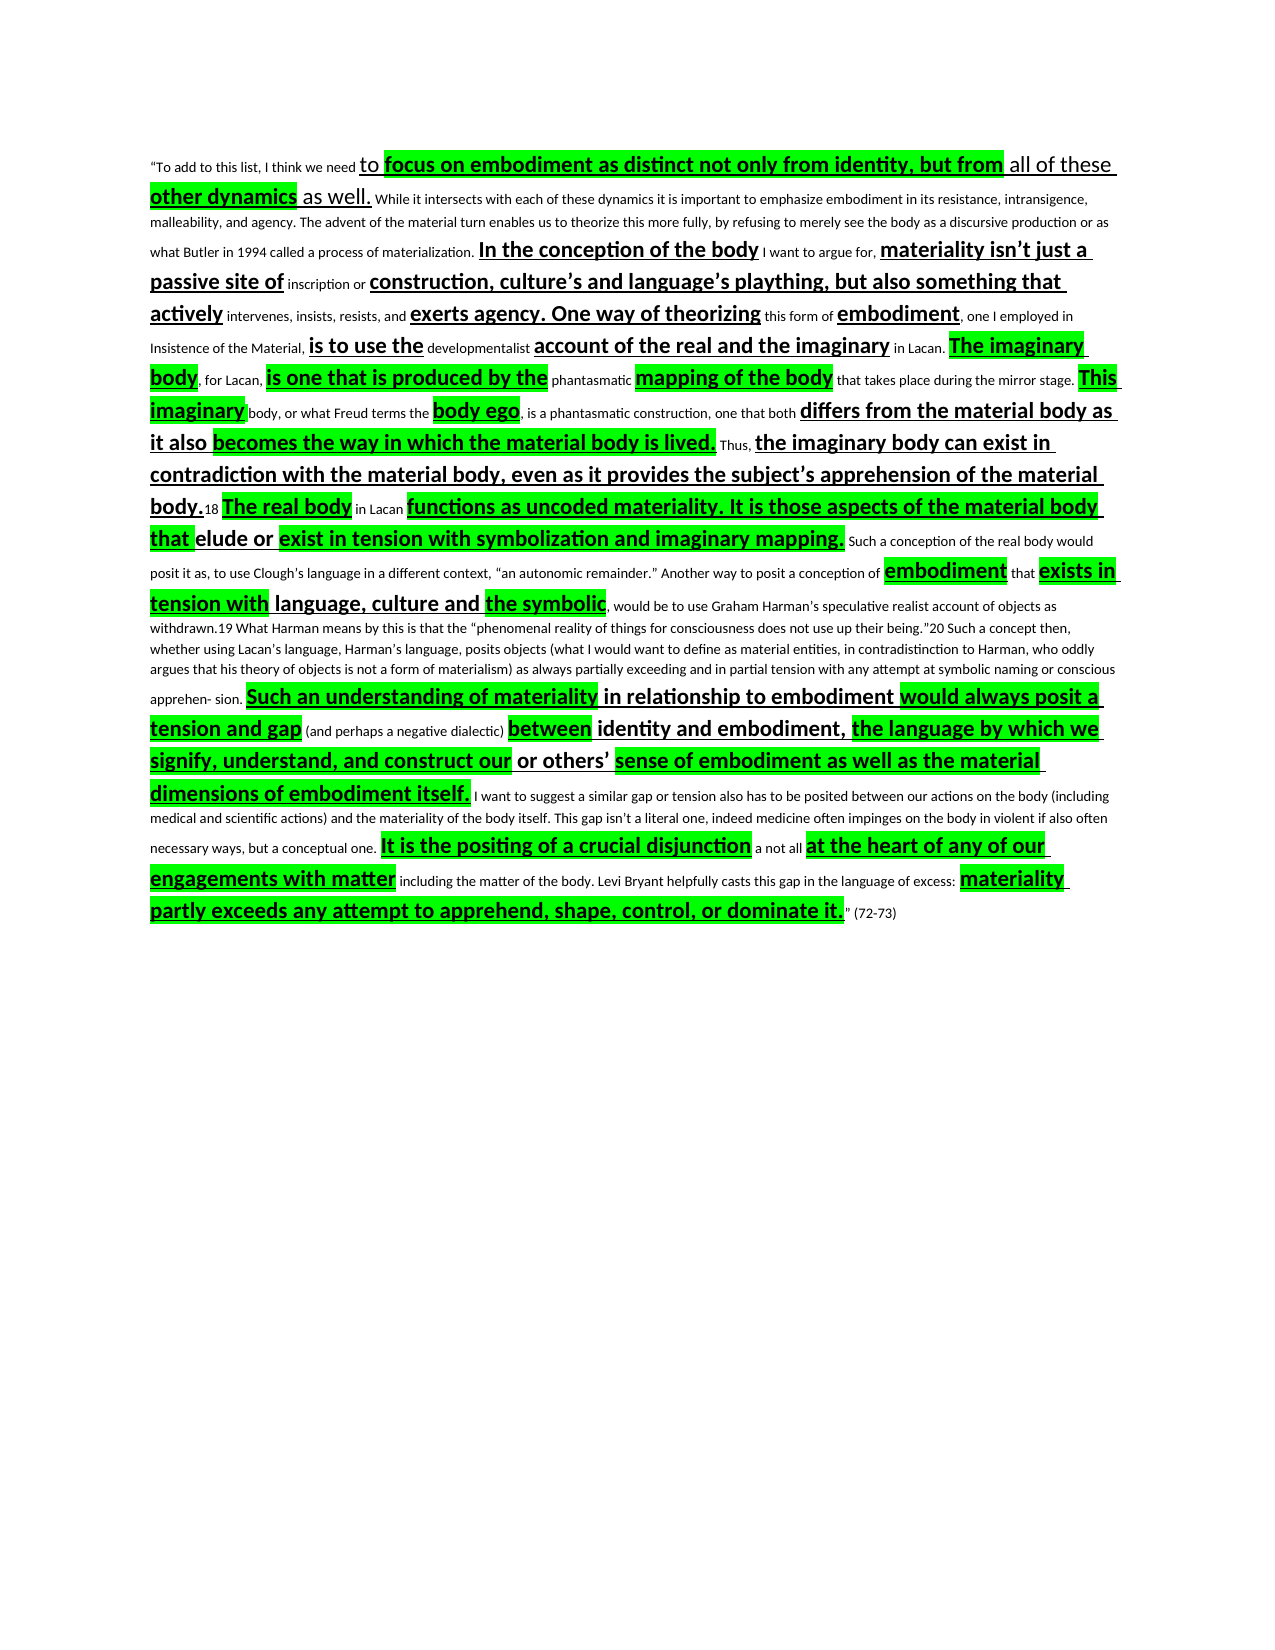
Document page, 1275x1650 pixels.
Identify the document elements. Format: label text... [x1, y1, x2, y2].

text “To add to this list, I think we need to focus on embodiment as distinct not only from identity, but from all of these other dynamics as well. While it intersects with each of these dynamics it is important to emphasize embodiment in its resistance, intransigence, malleability, and agency. The advent of the material turn enables us to theorize this more fully, by refusing to merely see the body as a discursive production or as what Butler in 1994 called a process of materialization. In the conception of the body I want to argue for, materiality isn’t just a passive site of inscription or construction, culture’s and language’s plaything, but also something that actively intervenes, insists, resists, and exerts agency. One way of theorizing this form of embodiment, one I employed in Insistence of the Material, is to use the developmentalist account of the real and the imaginary in Lacan. The imaginary body, for Lacan, is one that is produced by the phantasmatic mapping of the body that takes place during the mirror stage. This imaginary body, or what Freud terms the body ego, is a phantasmatic construction, one that both differs from the material body as it also becomes the way in which the material body is lived. Thus, the imaginary body can exist in contradiction with the material body, even as it provides the subject’s apprehension of the material body.18 The real body in Lacan functions as uncoded materiality. It is those aspects of the material body that elude or exist in tension with symbolization and imaginary mapping. Such a conception of the real body would posit it as, to use Clough’s language in a different context, “an autonomic remainder.” Another way to posit a conception of embodiment that exists in tension with language, culture and the symbolic, would be to use Graham Harman’s speculative realist account of objects as withdrawn.19 What Harman means by this is that the “phenomenal reality of things for consciousness does not use up their being.”20 Such a concept then, whether using Lacan’s language, Harman’s language, posits objects (what I would want to define as material entities, in contradistinction to Harman, who oddly argues that his theory of objects is not a form of materialism) as always partially exceeding and in partial tension with any attempt at symbolic naming or conscious apprehen- sion. Such an understanding of materiality in relationship to embodiment would always posit a tension and gap (and perhaps a negative dialectic) between identity and embodiment, the language by which we signify, understand, and construct our or others’ sense of embodiment as well as the material dimensions of embodiment itself. I want to suggest a similar gap or tension also has to be posited between our actions on the body (including medical and scientific actions) and the materiality of the body itself. This gap isn’t a literal one, indeed medicine often impinges on the body in violent if also often necessary ways, but a conceptual one. It is the positing of a crucial disjunction a not all at the heart of any of our engagements with matter including the matter of the body. Levi Bryant helpfully casts this gap in the language of excess: materiality partly exceeds any attempt to apprehend, shape, control, or dominate it.” (72-73) [150, 150, 1125, 924]
